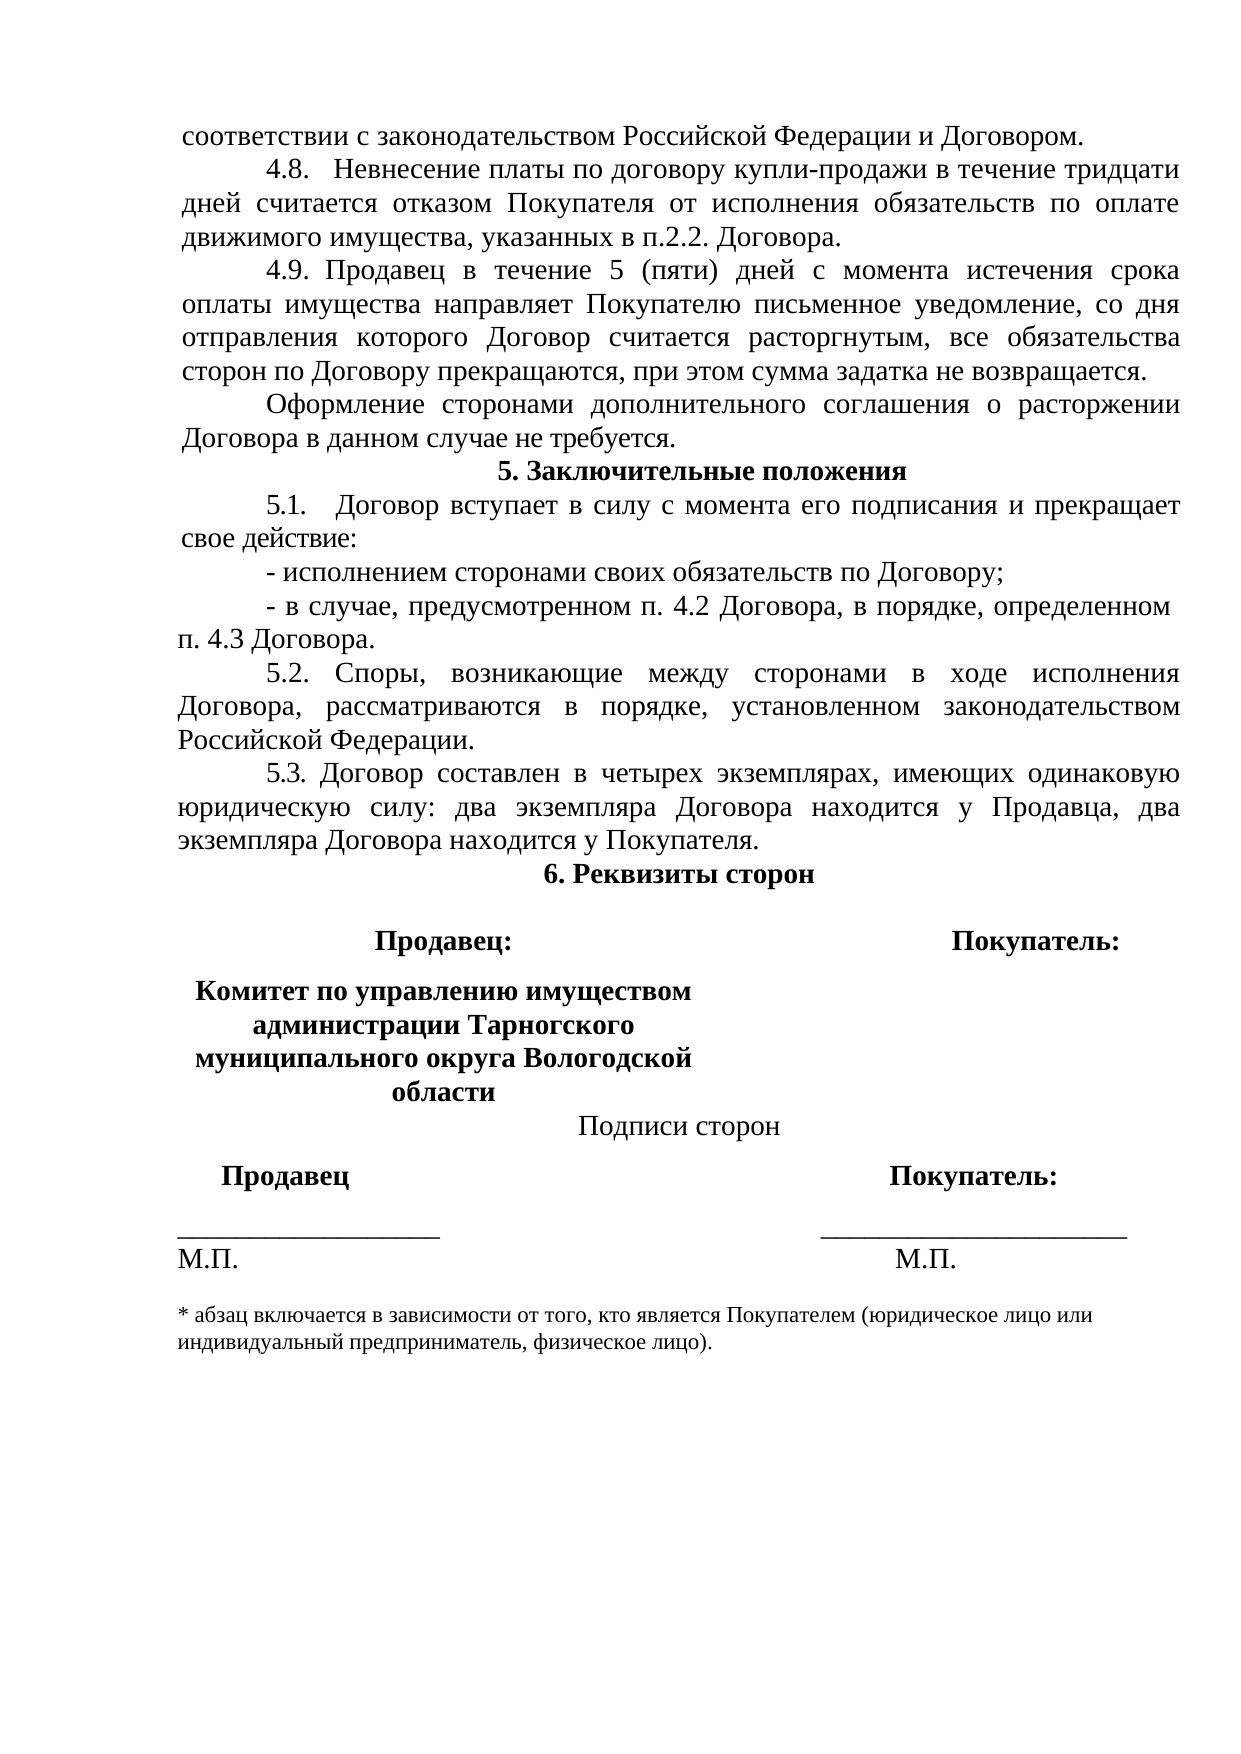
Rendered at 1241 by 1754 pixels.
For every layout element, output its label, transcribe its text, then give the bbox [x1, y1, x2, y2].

text * абзац включается в зависимости от того, кто является Покупателем (юридическое лицо или индивидуальный предприниматель, физическое лицо). [177, 1302, 1181, 1354]
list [182, 118, 1181, 152]
text - исполнением сторонами своих обязательств по Договору; [177, 554, 1181, 588]
table_cell __________________ [166, 1208, 721, 1242]
text М.П. М.П. [177, 1242, 1181, 1275]
text 5.1. Договор вступает в силу с момента его подписания и прекращает свое действие: [181, 487, 1181, 554]
text - в случае, предусмотренном п. 4.2 Договора, в порядке, определенном п. 4.3 Договора. [177, 588, 1181, 655]
table_cell _____________________ [721, 1208, 1227, 1242]
table_header Продавец: Комитет по управлению имуществом администрации Тарногского муниципального округа Вологодской области [166, 923, 721, 1108]
table_header Покупатель: [721, 1158, 1227, 1208]
text Подписи сторон [177, 1108, 1181, 1141]
table_header Продавец [166, 1158, 721, 1208]
text 6. Реквизиты сторон [177, 856, 1181, 889]
text Оформление сторонами дополнительного соглашения о расторжении Договора в данном случае не требуется. [182, 386, 1181, 453]
list Продавец в течение 5 (пяти) дней с момента истечения срока оплаты имущества направляет Покупателю письменное уведомление, со дня отправления которого Договор считается расторгнутым, все обязательства сторон по Договору прекращаются, при этом сумма задатка не возвращается. [182, 252, 1181, 386]
table_header Покупатель: [721, 923, 1240, 1108]
text 5. Заключительные положения [497, 453, 1181, 487]
text 5.2. Споры, возникающие между сторонами в ходе исполнения Договора, рассматриваются в порядке, установленном законодательством Российской Федерации. [177, 655, 1181, 755]
text 5.3. Договор составлен в четырех экземплярах, имеющих одинаковую юридическую силу: два экземпляра Договора находится у Продавца, два экземпляра Договора находится у Покупателя. [177, 755, 1181, 856]
list Невнесение платы по договору купли-продажи в течение тридцати дней считается отказом Покупателя от исполнения обязательств по оплате движимого имущества, указанных в п.2.2. Договора. [182, 152, 1181, 252]
